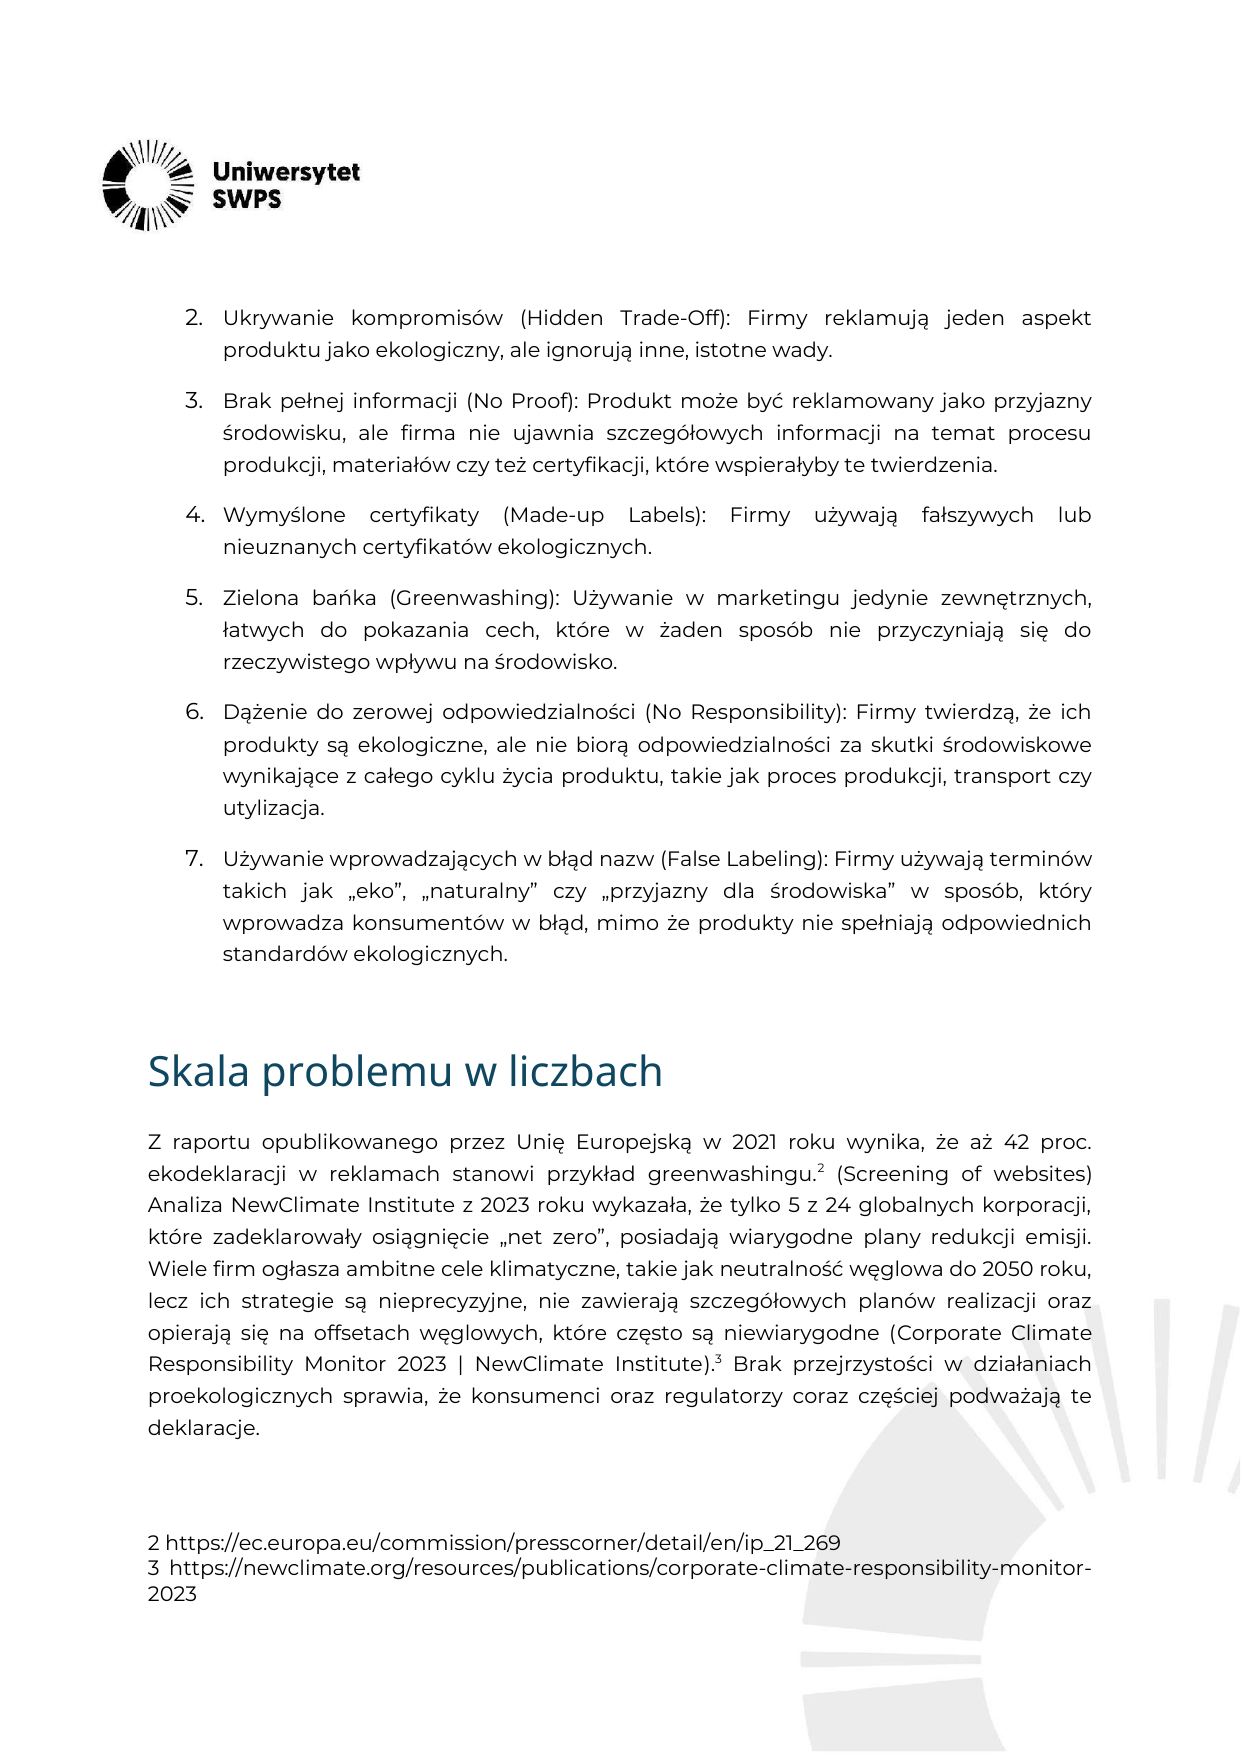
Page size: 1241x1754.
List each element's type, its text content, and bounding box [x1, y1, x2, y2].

list Zielona bańka (Greenwashing): Używanie w marketingu jedynie zewnętrznych, łatwych do pokazania cech, które w żaden sposób nie przyczyniają się do rzeczywistego wpływu na środowisko. [185, 583, 1093, 674]
text Z raportu opublikowanego przez Unię Europejską w 2021 roku wynika, że aż 42 proc. ekodeklaracji w reklamach stanowi przykład greenwashingu. (Screening of websites) Analiza NewClimate Institute z 2023 roku wykazała, że tylko 5 z 24 globalnych korporacji, które zadeklarowały osiągnięcie „net zero”, posiadają wiarygodne plany redukcji emisji. Wiele firm ogłasza ambitne cele klimatyczne, takie jak neutralność węglowa do 2050 roku, lecz ich strategie są nieprecyzyjne, nie zawierają szczegółowych planów realizacji oraz opierają się na offsetach węglowych, które często są niewiarygodne (Corporate Climate Responsibility Monitor 2023 | NewClimate Institute). Brak przejrzystości w działaniach proekologicznych sprawia, że konsumenci oraz regulatorzy coraz częściej podważają te deklaracje. [148, 1129, 1093, 1441]
list Ukrywanie kompromisów (Hidden Trade-Off): Firmy reklamują jeden aspekt produktu jako ekologiczny, ale ignorują inne, istotne wady. [185, 303, 1093, 363]
picture [36, 20, 1241, 1754]
subtitle Skala problemu w liczbach [148, 1042, 1093, 1098]
list Dążenie do zerowej odpowiedzialności (No Responsibility): Firmy twierdzą, że ich produkty są ekologiczne, ale nie biorą odpowiedzialności za skutki środowiskowe wynikające z całego cyklu życia produktu, takie jak proces produkcji, transport czy utylizacja. [185, 697, 1093, 821]
list Brak pełnej informacji (No Proof): Produkt może być reklamowany jako przyjazny środowisku, ale firma nie ujawnia szczegółowych informacji na temat procesu produkcji, materiałów czy też certyfikacji, które wspierałyby te twierdzenia. [185, 386, 1093, 477]
list Wymyślone certyfikaty (Made-up Labels): Firmy używają fałszywych lub nieuznanych certyfikatów ekologicznych. [185, 500, 1093, 560]
list Używanie wprowadzających w błąd nazw (False Labeling): Firmy używają terminów takich jak „eko”, „naturalny” czy „przyjazny dla środowiska” w sposób, który wprowadza konsumentów w błąd, mimo że produkty nie spełniają odpowiednich standardów ekologicznych. [185, 844, 1093, 967]
